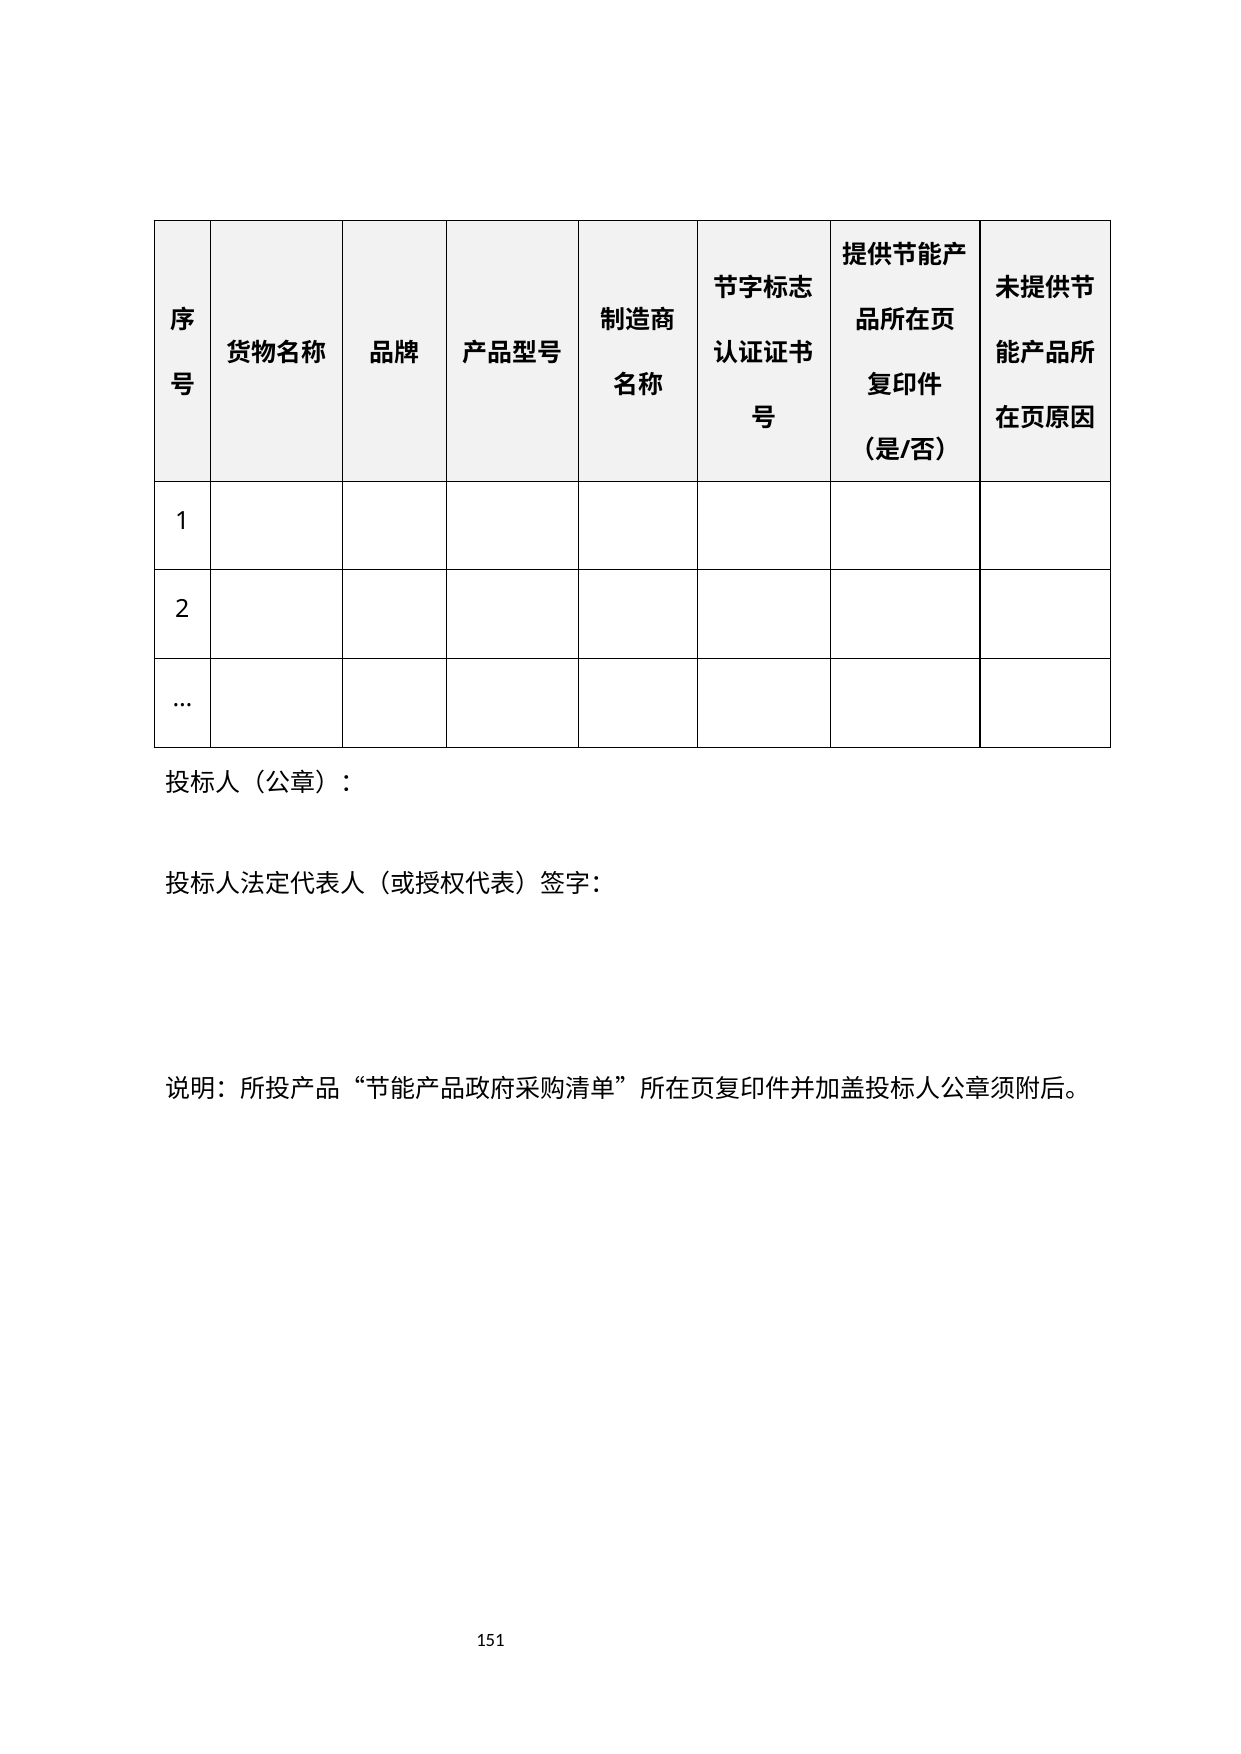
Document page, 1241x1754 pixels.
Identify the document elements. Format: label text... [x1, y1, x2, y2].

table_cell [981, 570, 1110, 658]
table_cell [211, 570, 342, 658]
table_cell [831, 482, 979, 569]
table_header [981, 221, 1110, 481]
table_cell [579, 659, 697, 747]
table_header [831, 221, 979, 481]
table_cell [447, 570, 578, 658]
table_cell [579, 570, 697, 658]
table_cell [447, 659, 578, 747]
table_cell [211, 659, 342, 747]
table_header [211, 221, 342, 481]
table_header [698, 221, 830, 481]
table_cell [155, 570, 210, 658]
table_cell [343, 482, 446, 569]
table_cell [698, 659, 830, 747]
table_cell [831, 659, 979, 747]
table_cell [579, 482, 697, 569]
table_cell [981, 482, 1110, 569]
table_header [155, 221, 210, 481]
text 说明：所投产品“节能产品政府采购清单”所在页复印件并加盖投标人公章须附后。 [165, 1054, 1087, 1119]
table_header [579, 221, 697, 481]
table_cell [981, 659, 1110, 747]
text 投标人法定代表人（或授权代表）签字： [165, 849, 1087, 914]
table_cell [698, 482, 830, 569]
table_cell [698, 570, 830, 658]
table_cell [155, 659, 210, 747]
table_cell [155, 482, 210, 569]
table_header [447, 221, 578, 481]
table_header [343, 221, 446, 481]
text 投标人（公章）： [165, 748, 1087, 813]
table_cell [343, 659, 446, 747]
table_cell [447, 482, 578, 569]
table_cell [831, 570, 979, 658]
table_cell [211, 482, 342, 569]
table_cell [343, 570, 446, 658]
